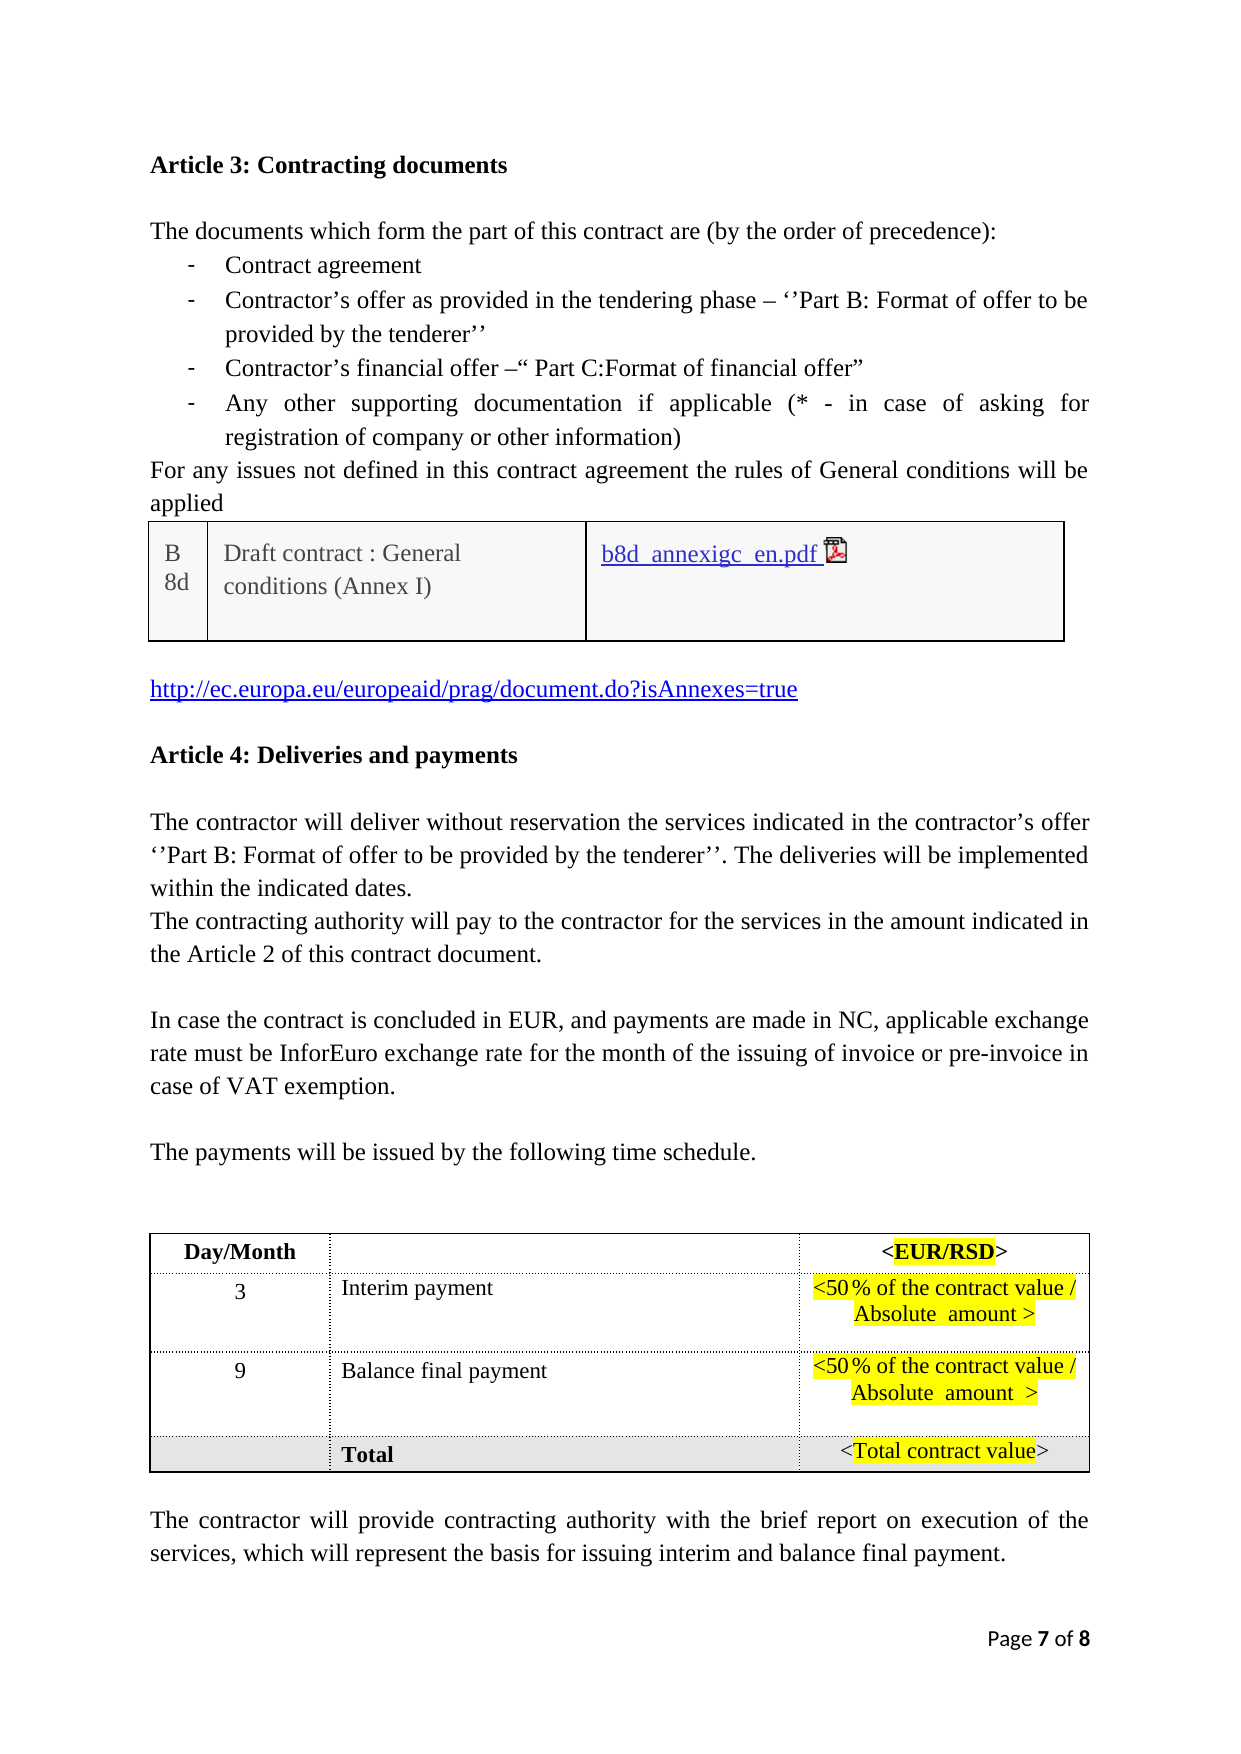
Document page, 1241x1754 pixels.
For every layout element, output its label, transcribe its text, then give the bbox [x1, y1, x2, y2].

text The payments will be issued by the following time schedule. [150, 1137, 1090, 1166]
text The contracting authority will pay to the contractor for the services in the amount indicated in the Article 2 of this contract document. [150, 906, 1090, 967]
text The contractor will provide contracting authority with the brief report on execution of the services, which will represent the basis for issuing interim and balance final payment. [150, 1506, 1090, 1567]
text In case the contract is concluded in EUR, and payments are made in NC, applicable exchange rate must be InforEuro exchange rate for the month of the issuing of invoice or pre-invoice in case of VAT exemption. [150, 1005, 1090, 1099]
table_cell 3 [151, 1273, 330, 1351]
table_cell <Total contract value> [800, 1436, 1089, 1471]
table_cell [151, 1436, 330, 1471]
text The documents which form the part of this contract are (by the order of precedence): [150, 216, 1090, 245]
text Article 4: Deliveries and payments [150, 741, 1090, 769]
table_cell 9 [151, 1351, 330, 1436]
list Contractor’s offer as provided in the tendering phase – ‘’Part B: Format of offer to be provided by the tenderer’’ [187, 284, 1090, 348]
text http://ec.europa.eu/europeaid/prag/document.do?isAnnexes=true [150, 674, 1090, 703]
table_header B8d [149, 522, 207, 640]
table_cell Balance final payment [330, 1351, 799, 1436]
table_header [330, 1234, 799, 1273]
text Article 3: Contracting documents [150, 150, 1090, 179]
table_header <EUR/RSD> [800, 1234, 1089, 1273]
table_cell Total [330, 1436, 799, 1471]
text For any issues not defined in this contract agreement the rules of General conditions will be applied [150, 455, 1090, 516]
table_header Day/Month [151, 1234, 330, 1273]
list Contractor’s financial offer –“ Part C:Format of financial offer” [187, 352, 1090, 382]
picture [823, 537, 849, 563]
table_cell <50 % of the contract value / Absolute amount > [800, 1351, 1089, 1436]
text The contractor will deliver without reservation the services indicated in the contractor’s offer ‘’Part B: Format of offer to be provided by the tenderer’’. The deliveries will be implemented within the indicated dates. [150, 807, 1090, 901]
list Any other supporting documentation if applicable (* - in case of asking for registration of company or other information) [187, 387, 1090, 450]
table_cell Interim payment [330, 1273, 799, 1351]
table_header b8d_annexigc_en.pdf [587, 522, 1063, 640]
table_header Draft contract : General conditions (Annex I) [208, 522, 585, 640]
table_cell <50 % of the contract value / Absolute amount > [800, 1273, 1089, 1351]
list Contract agreement [187, 249, 1090, 279]
